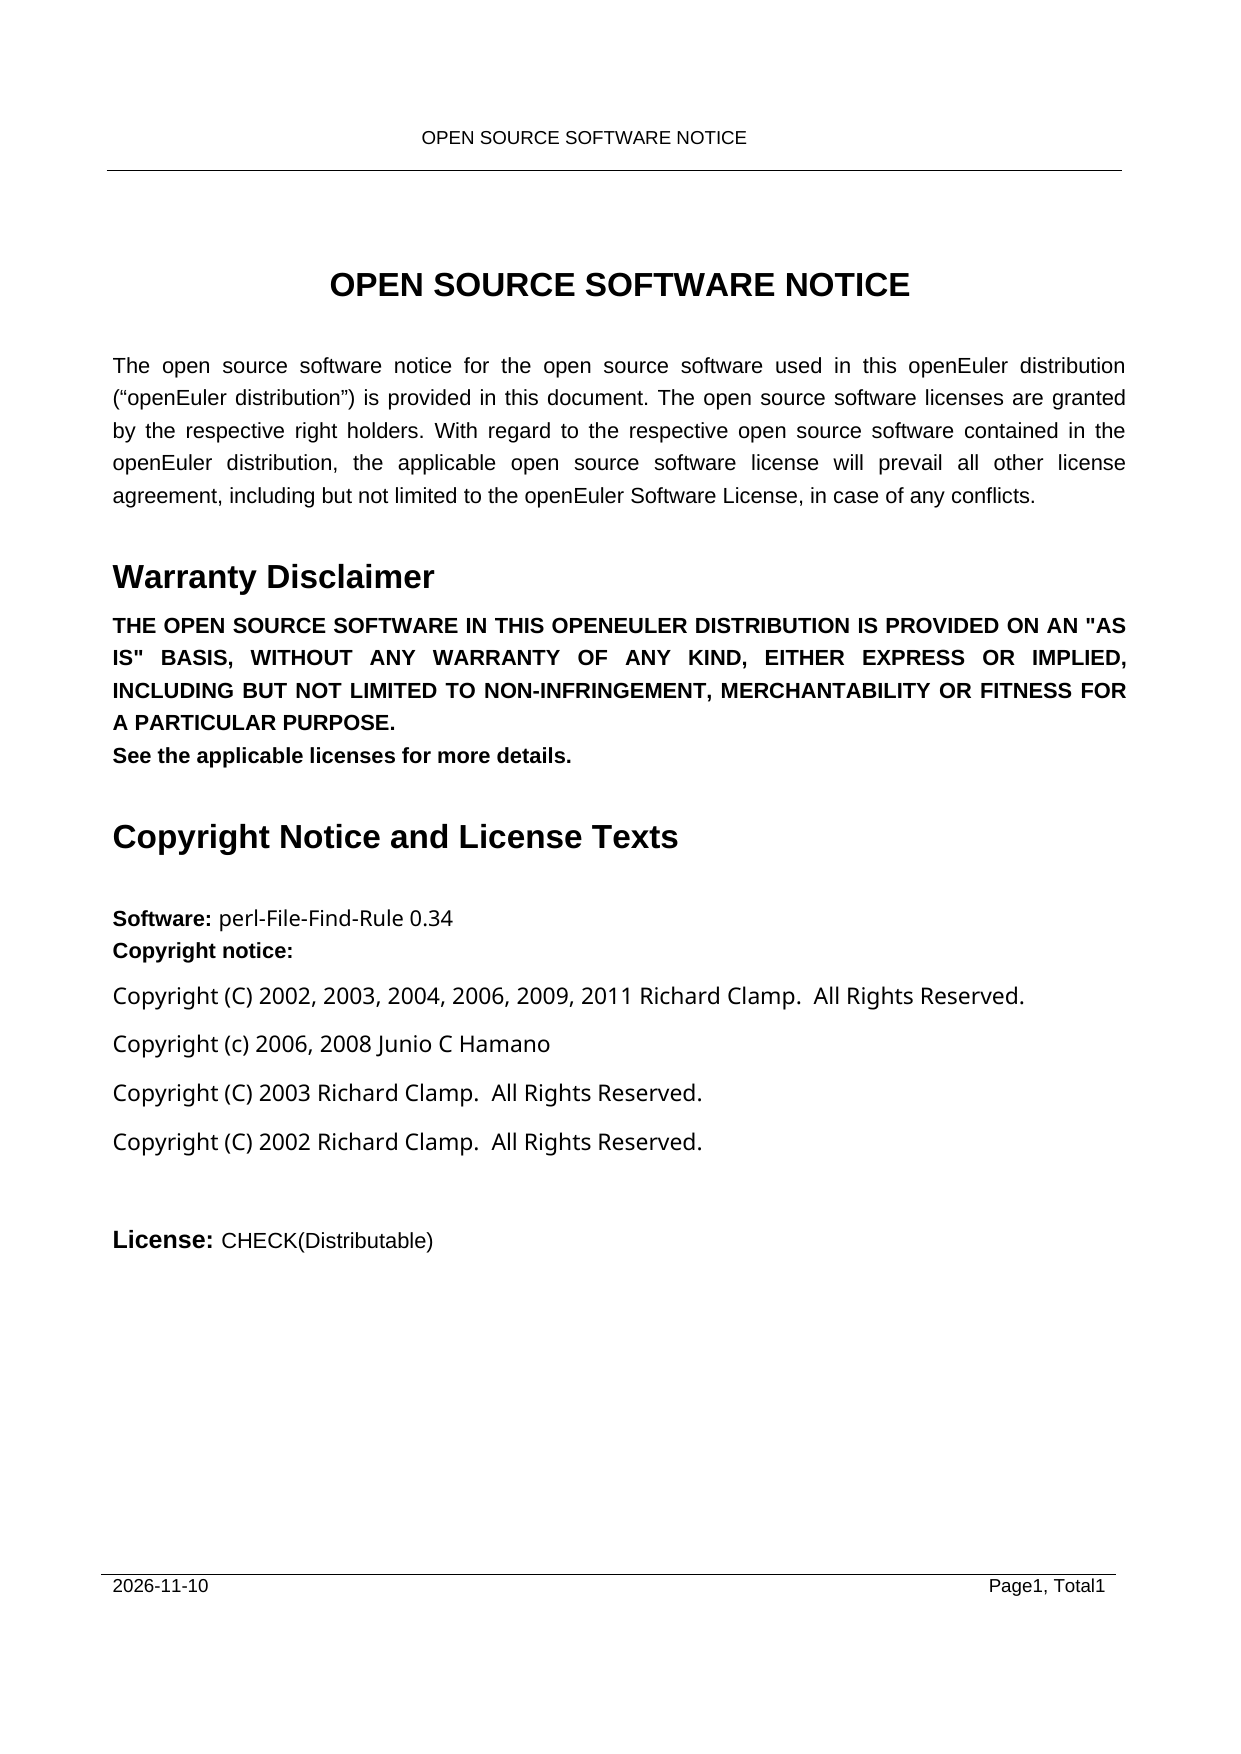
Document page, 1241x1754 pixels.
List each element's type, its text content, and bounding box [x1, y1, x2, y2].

text License: CHECK(Distributable) [112, 1223, 1128, 1353]
text OPEN SOURCE SOFTWARE NOTICE [112, 251, 1128, 316]
text The open source software notice for the open source software used in this openEuler distribution (“openEuler distribution”) is provided in this document. The open source software licenses are granted by the respective right holders. With regard to the respective open source software contained in the openEuler distribution, the applicable open source software license will prevail all other license agreement, including but not limited to the openEuler Software License, in case of any conflicts. [112, 349, 1128, 511]
text Copyright notice: [112, 934, 1128, 966]
text Software: perl-File-Find-Rule 0.34 [112, 901, 1128, 934]
text Copyright (C) 2002, 2003, 2004, 2006, 2009, 2011 Richard Clamp. All Rights Reserved. Copyright (c) 2006, 2008 Junio C Hamano Copyright (C) 2003 Richard Clamp. All Rights Reserved. Copyright (C) 2002 Richard Clamp. All Rights Reserved. [112, 979, 1128, 1207]
text THE OPEN SOURCE SOFTWARE IN THIS OPENEULER DISTRIBUTION IS PROVIDED ON AN "AS IS" BASIS, WITHOUT ANY WARRANTY OF ANY KIND, EITHER EXPRESS OR IMPLIED, INCLUDING BUT NOT LIMITED TO NON-INFRINGEMENT, MERCHANTABILITY OR FITNESS FOR A PARTICULAR PURPOSE. See the applicable licenses for more details. [112, 609, 1128, 771]
text Warranty Disclaimer [112, 544, 1128, 609]
text Copyright Notice and License Texts [112, 804, 1128, 869]
